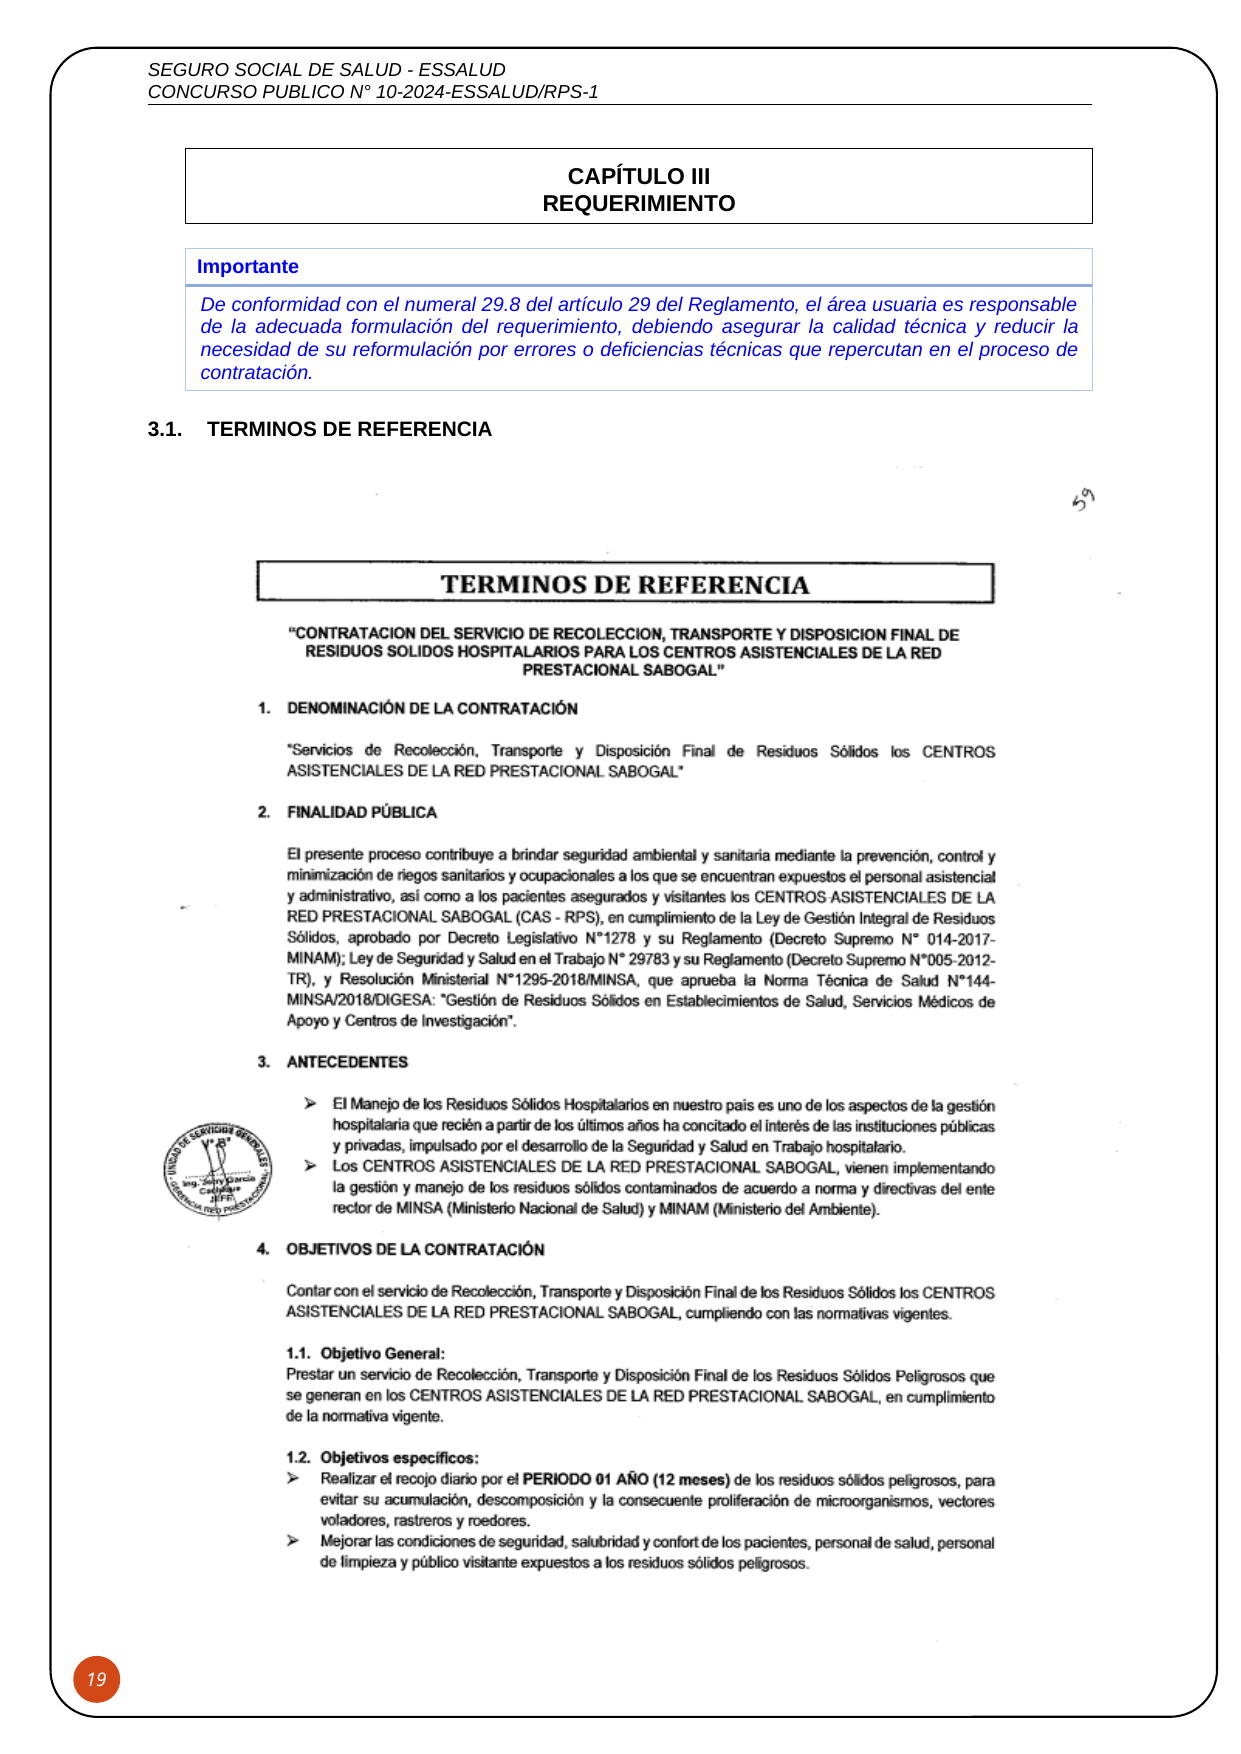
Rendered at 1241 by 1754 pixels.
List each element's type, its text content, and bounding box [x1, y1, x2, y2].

table_header Importante [186, 249, 1092, 284]
table_cell De conformidad con el numeral 29.8 del artículo 29 del Reglamento, el área usuaria es responsable de la adecuada formulación del requerimiento, debiendo asegurar la calidad técnica y reducir la necesidad de su reformulación por errores o deficiencias técnicas que repercutan en el proceso de contratación. [186, 287, 1092, 389]
table_header CAPÍTULO III REQUERIMIENTO [186, 149, 1092, 223]
picture [147, 464, 1121, 1659]
list TERMINOS DE REFERENCIA [148, 417, 1092, 441]
